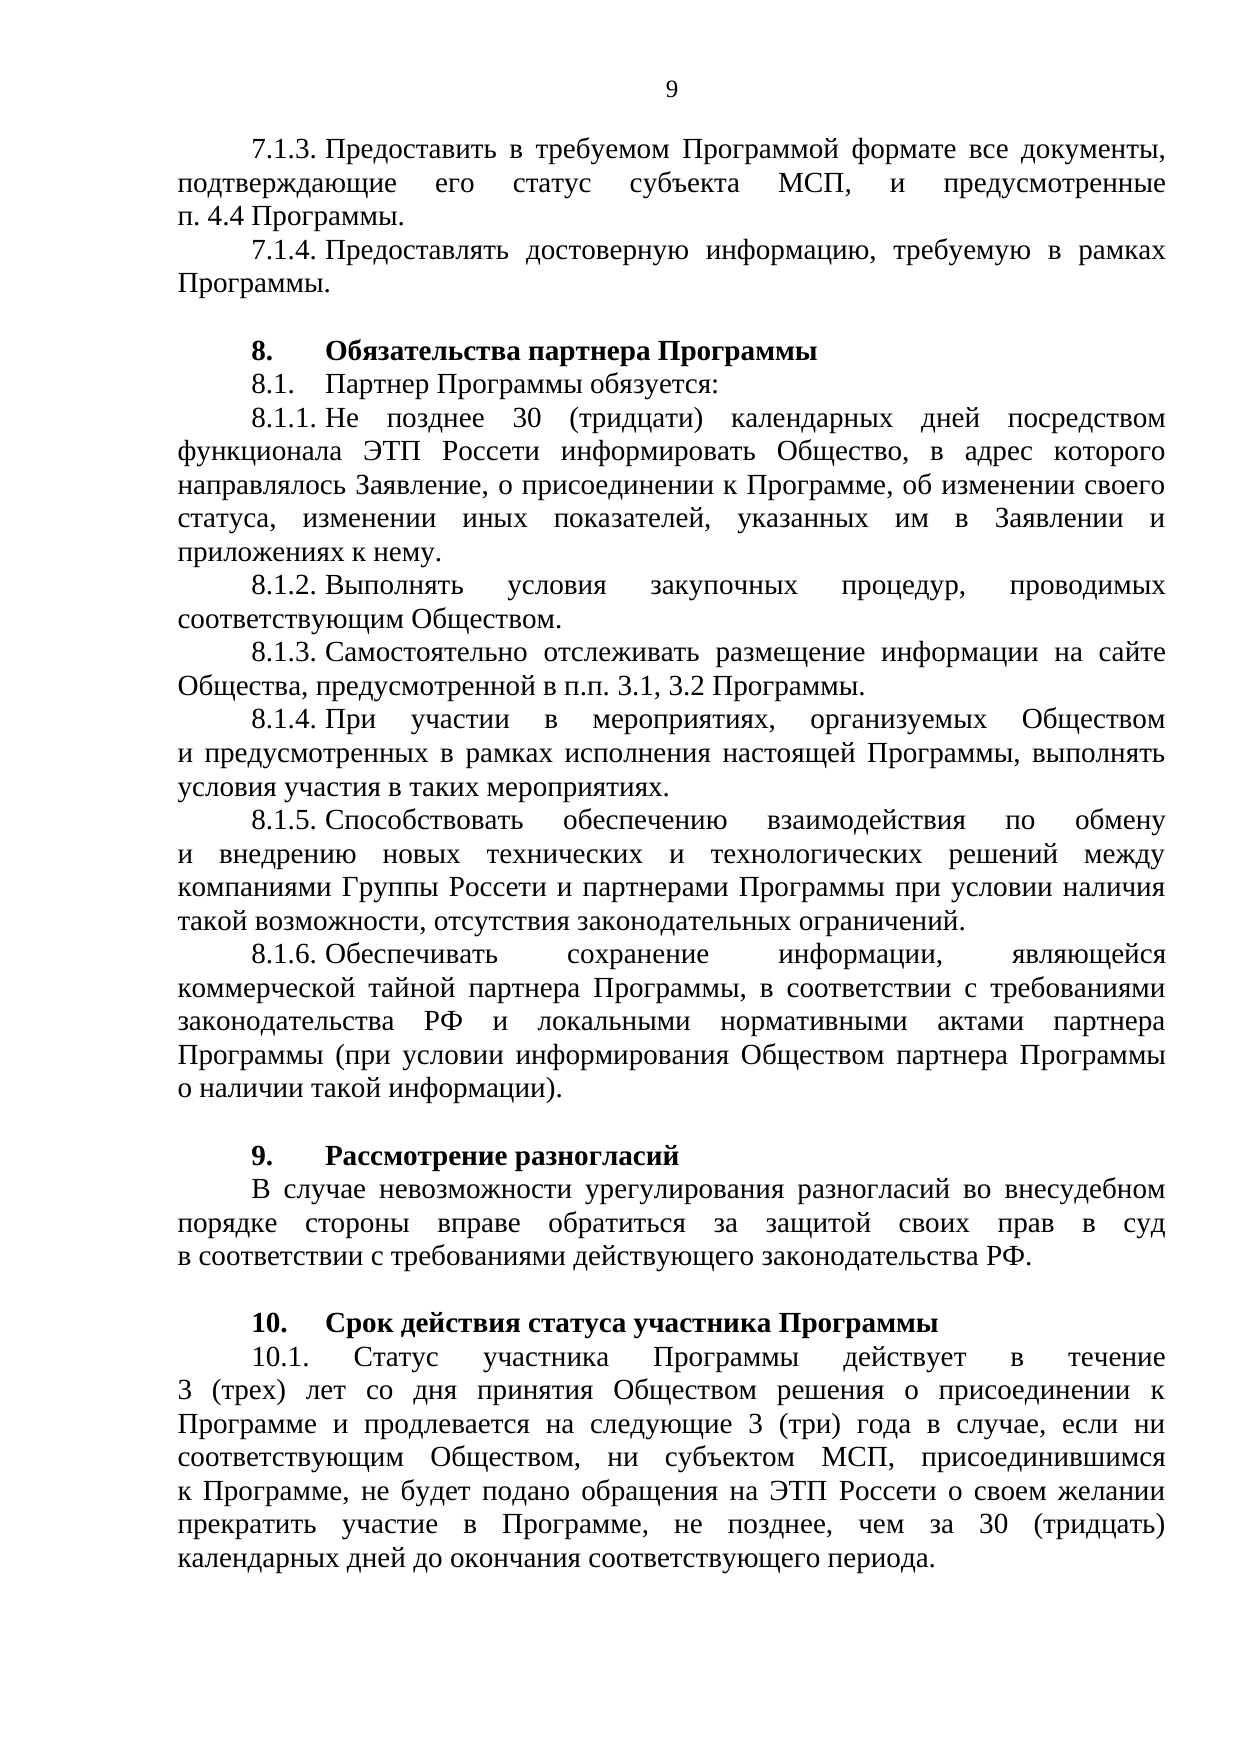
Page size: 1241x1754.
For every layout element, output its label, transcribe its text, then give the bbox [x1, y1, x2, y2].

list Партнер Программы обязуется: [177, 366, 1166, 400]
list Рассмотрение разногласий [177, 1138, 1166, 1171]
list Не позднее 30 (тридцати) календарных дней посредством функционала ЭТП Россети информировать Общество, в адрес которого направлялось Заявление, о присоединении к Программе, об изменении своего статуса, изменении иных показателей, указанных им в Заявлении и приложениях к нему. [177, 400, 1166, 567]
list При участии в мероприятиях, организуемых Обществом и предусмотренных в рамках исполнения настоящей Программы, выполнять условия участия в таких мероприятиях. [177, 702, 1166, 802]
list Способствовать обеспечению взаимодействия по обмену и внедрению новых технических и технологических решений между компаниями Группы Россети и партнерами Программы при условии наличия такой возможности, отсутствия законодательных ограничений. [177, 802, 1166, 936]
list Предоставлять достоверную информацию, требуемую в рамках Программы. [177, 232, 1166, 299]
list Обеспечивать сохранение информации, являющейся коммерческой тайной партнера Программы, в соответствии с требованиями законодательства РФ и локальными нормативными актами партнера Программы (при условии информирования Обществом партнера Программы о наличии такой информации). [177, 936, 1166, 1104]
text 10.1. Статус участника Программы действует в течение 3 (трех) лет со дня принятия Обществом решения о присоединении к Программе и продлевается на следующие 3 (три) года в случае, если ни соответствующим Обществом, ни субъектом МСП, присоединившимся к Программе, не будет подано обращения на ЭТП Россети о своем желании прекратить участие в Программе, не позднее, чем за 30 (тридцать) календарных дней до окончания соответствующего периода. [177, 1339, 1166, 1574]
list Самостоятельно отслеживать размещение информации на сайте Общества, предусмотренной в п.п. 3.1, 3.2 Программы. [177, 634, 1166, 702]
list Срок действия статуса участника Программы [177, 1305, 1166, 1339]
list Выполнять условия закупочных процедур, проводимых соответствующим Обществом. [177, 567, 1166, 634]
text В случае невозможности урегулирования разногласий во внесудебном порядке стороны вправе обратиться за защитой своих прав в суд в соответствии с требованиями действующего законодательства РФ. [177, 1171, 1166, 1272]
list Предоставить в требуемом Программой формате все документы, подтверждающие его статус субъекта МСП, и предусмотренные п. 4.3 Программы. [177, 131, 1166, 232]
list Обязательства партнера Программы [177, 333, 1166, 366]
